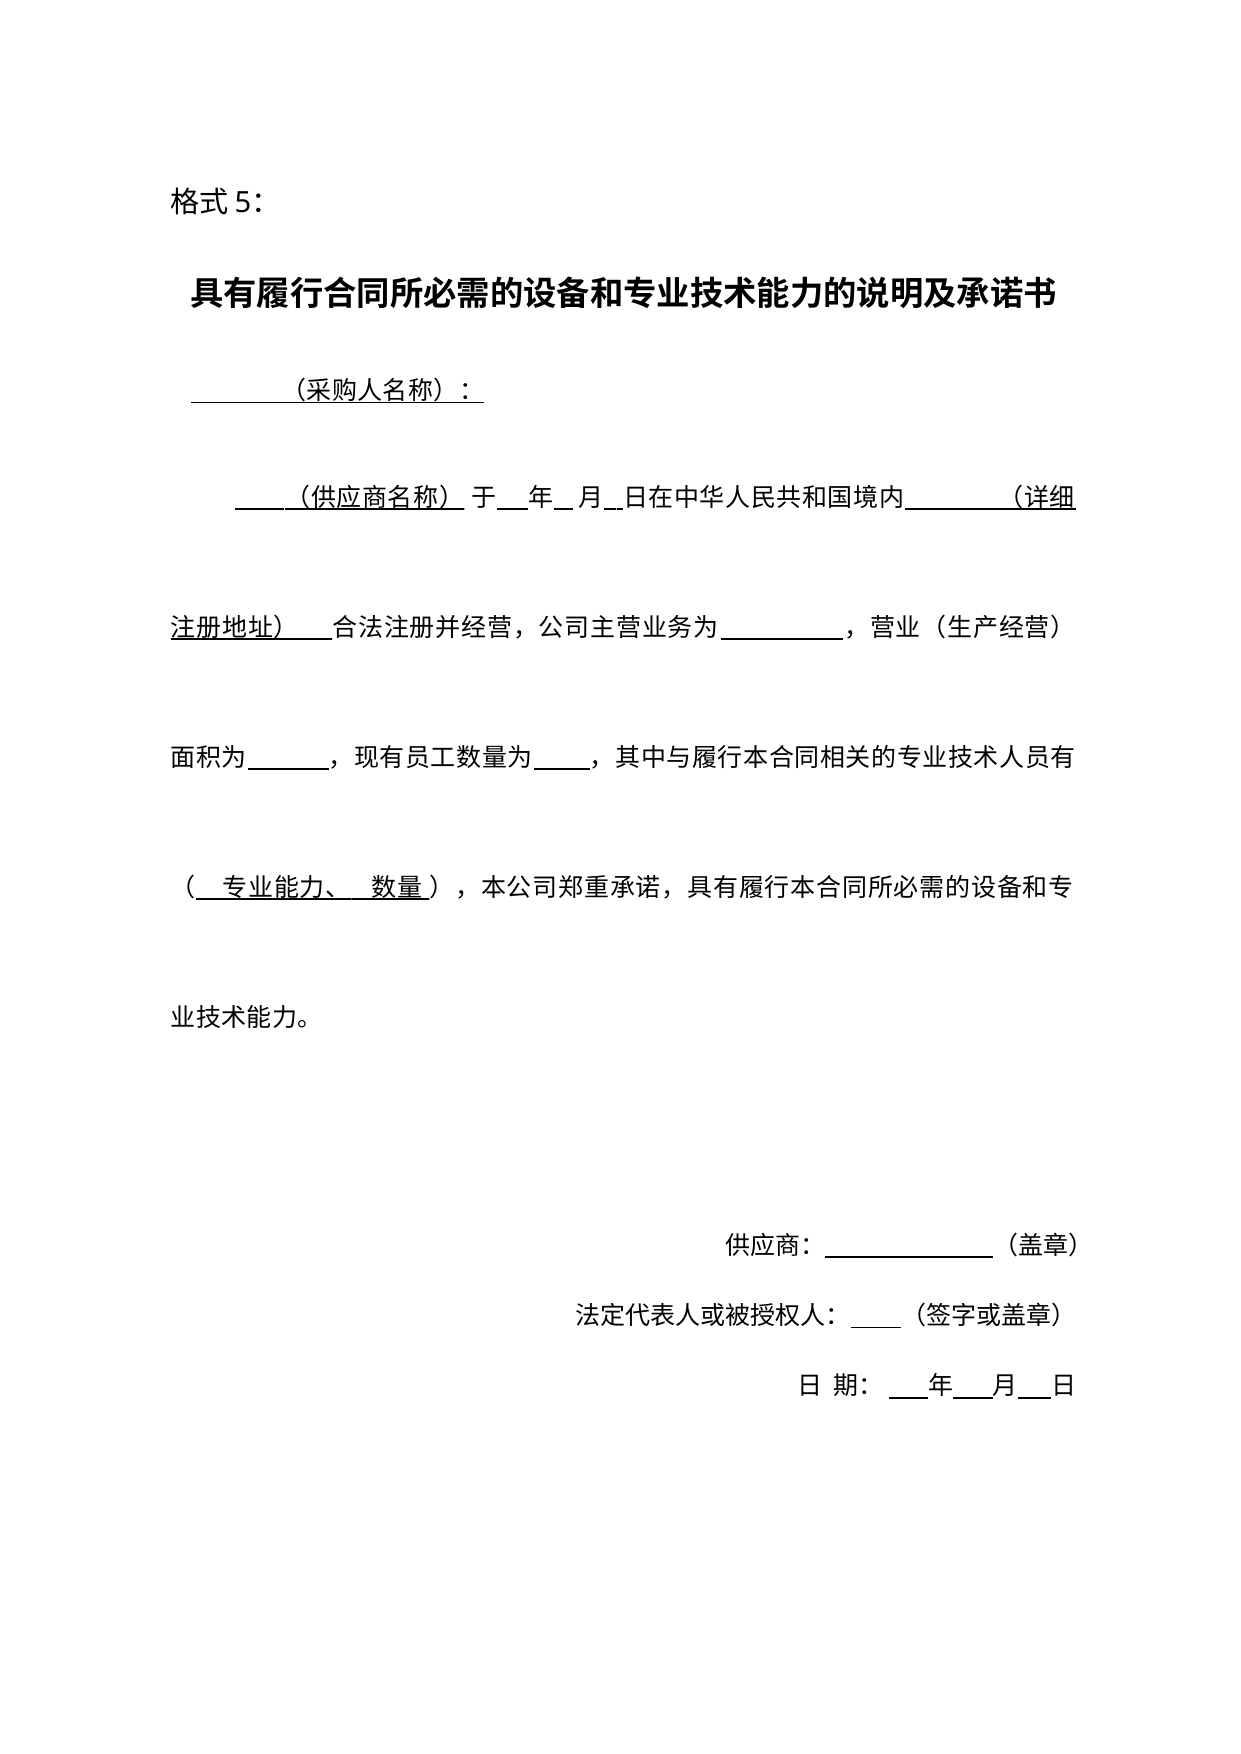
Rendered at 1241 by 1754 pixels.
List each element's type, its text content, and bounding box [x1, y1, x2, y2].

text 日 期： 年 月 日 [170, 1351, 1076, 1416]
text 法定代表人或被授权人： （签字或盖章） [170, 1281, 1076, 1346]
text 供应商： （盖章） [170, 1211, 1093, 1276]
text （供应商名称） 于 年 月 日在中华人民共和国境内 （详细注册地址） 合法注册并经营，公司主营业务为 ，营业（生产经营）面积为 ，现有员工数量为 ，其中与履行本合同相关的专业技术人员有（ 专业能力、 数量 ），本公司郑重承诺，具有履行本合同所必需的设备和专业技术能力。 [170, 463, 1076, 1048]
text 具有履行合同所必需的设备和专业技术能力的说明及承诺书 [170, 258, 1076, 323]
text 格式5： [170, 167, 1076, 232]
text （采购人名称）： [170, 356, 1076, 421]
